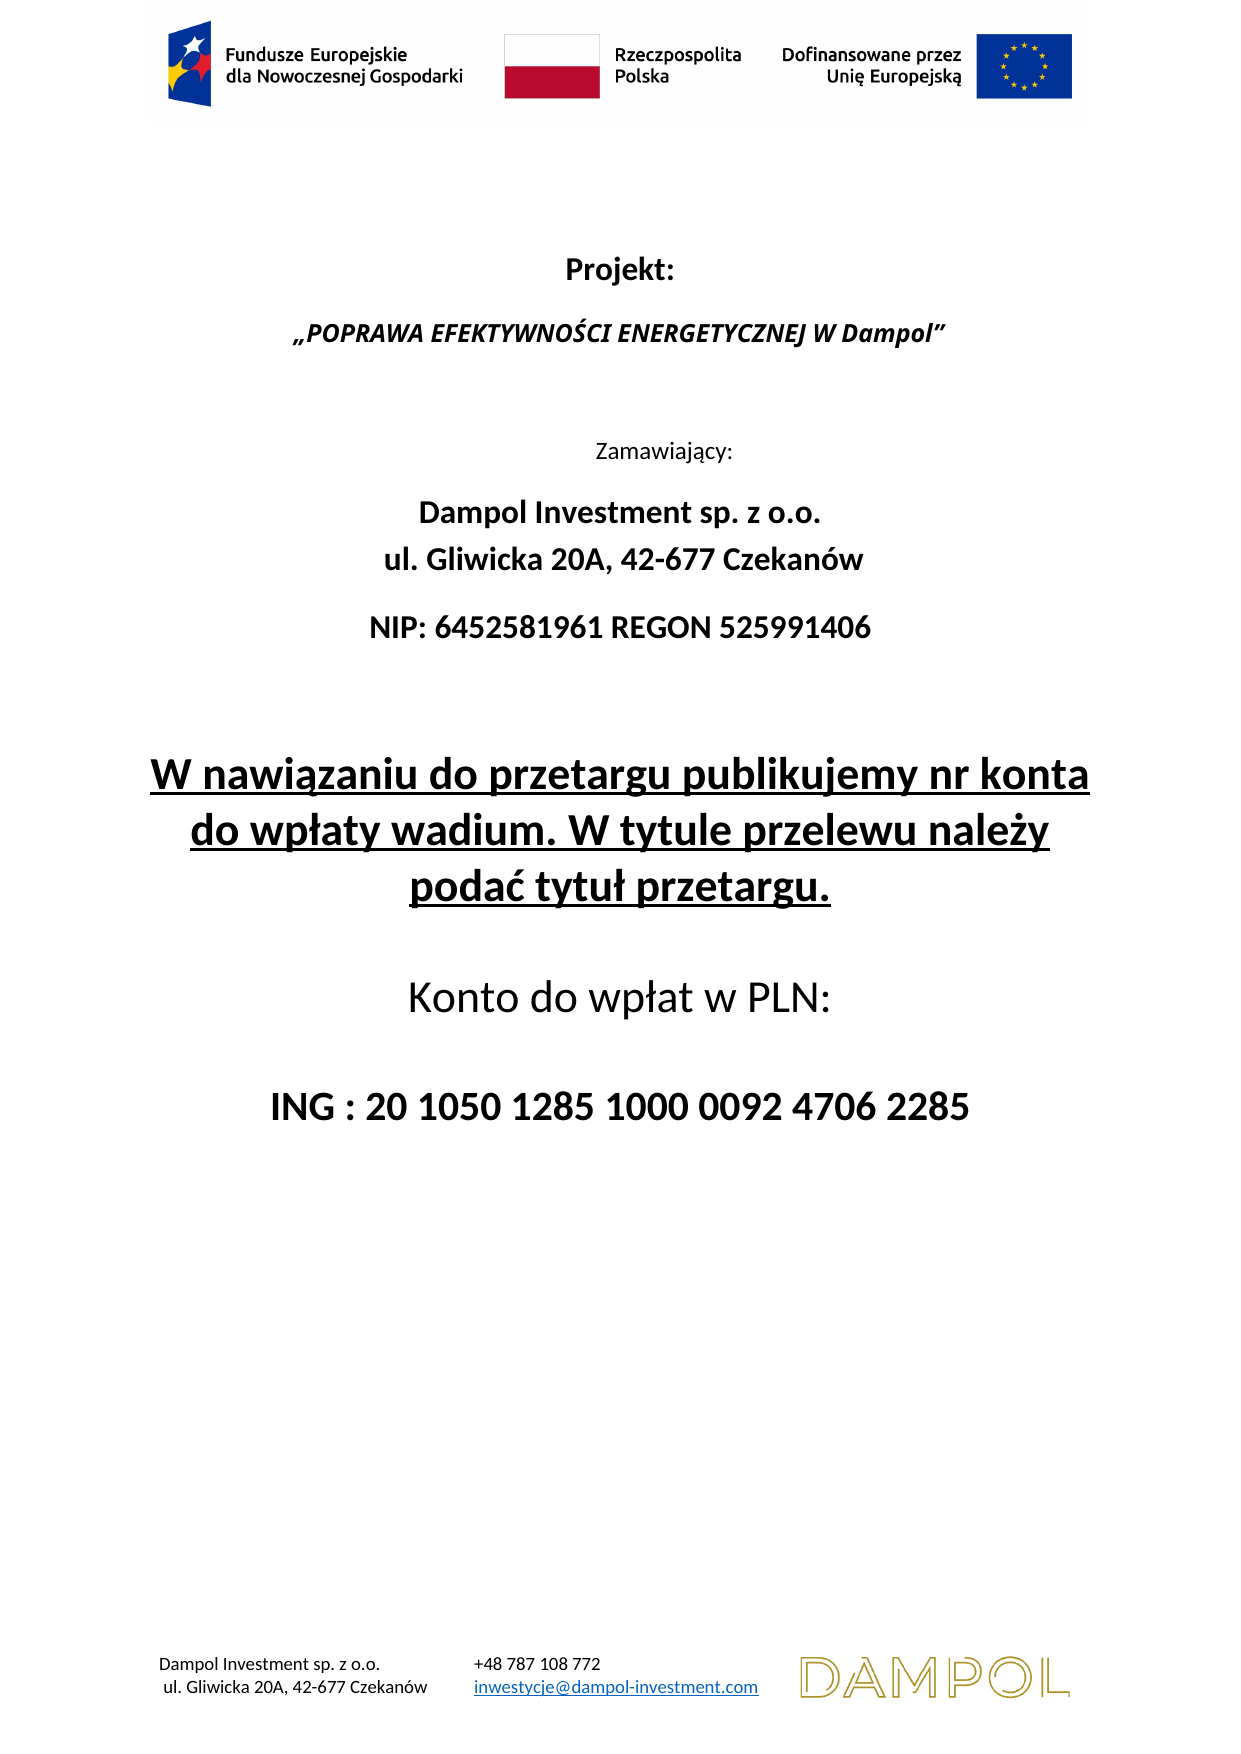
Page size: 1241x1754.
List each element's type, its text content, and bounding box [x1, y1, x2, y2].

text NIP: 6452581961 REGON 525991406 [148, 606, 1093, 646]
text Projekt: [148, 248, 1093, 289]
picture [800, 1656, 1070, 1722]
text ING : 20 1050 1285 1000 0092 4706 2285 [148, 1080, 1093, 1131]
text „POPRAWA EFEKTYWNOŚCI ENERGETYCZNEJ W Dampol” [148, 316, 1093, 349]
text Zamawiający: [236, 436, 1093, 466]
text W nawiązaniu do przetargu publikujemy nr konta do wpłaty wadium. W tytule przelewu należy podać tytuł przetargu. [148, 744, 1093, 912]
text Konto do wpłat w PLN: [148, 968, 1093, 1024]
picture [147, 0, 1088, 125]
text Dampol Investment sp. z o.o. ul. Gliwicka 20A, 42-677 Czekanów [148, 491, 1093, 579]
